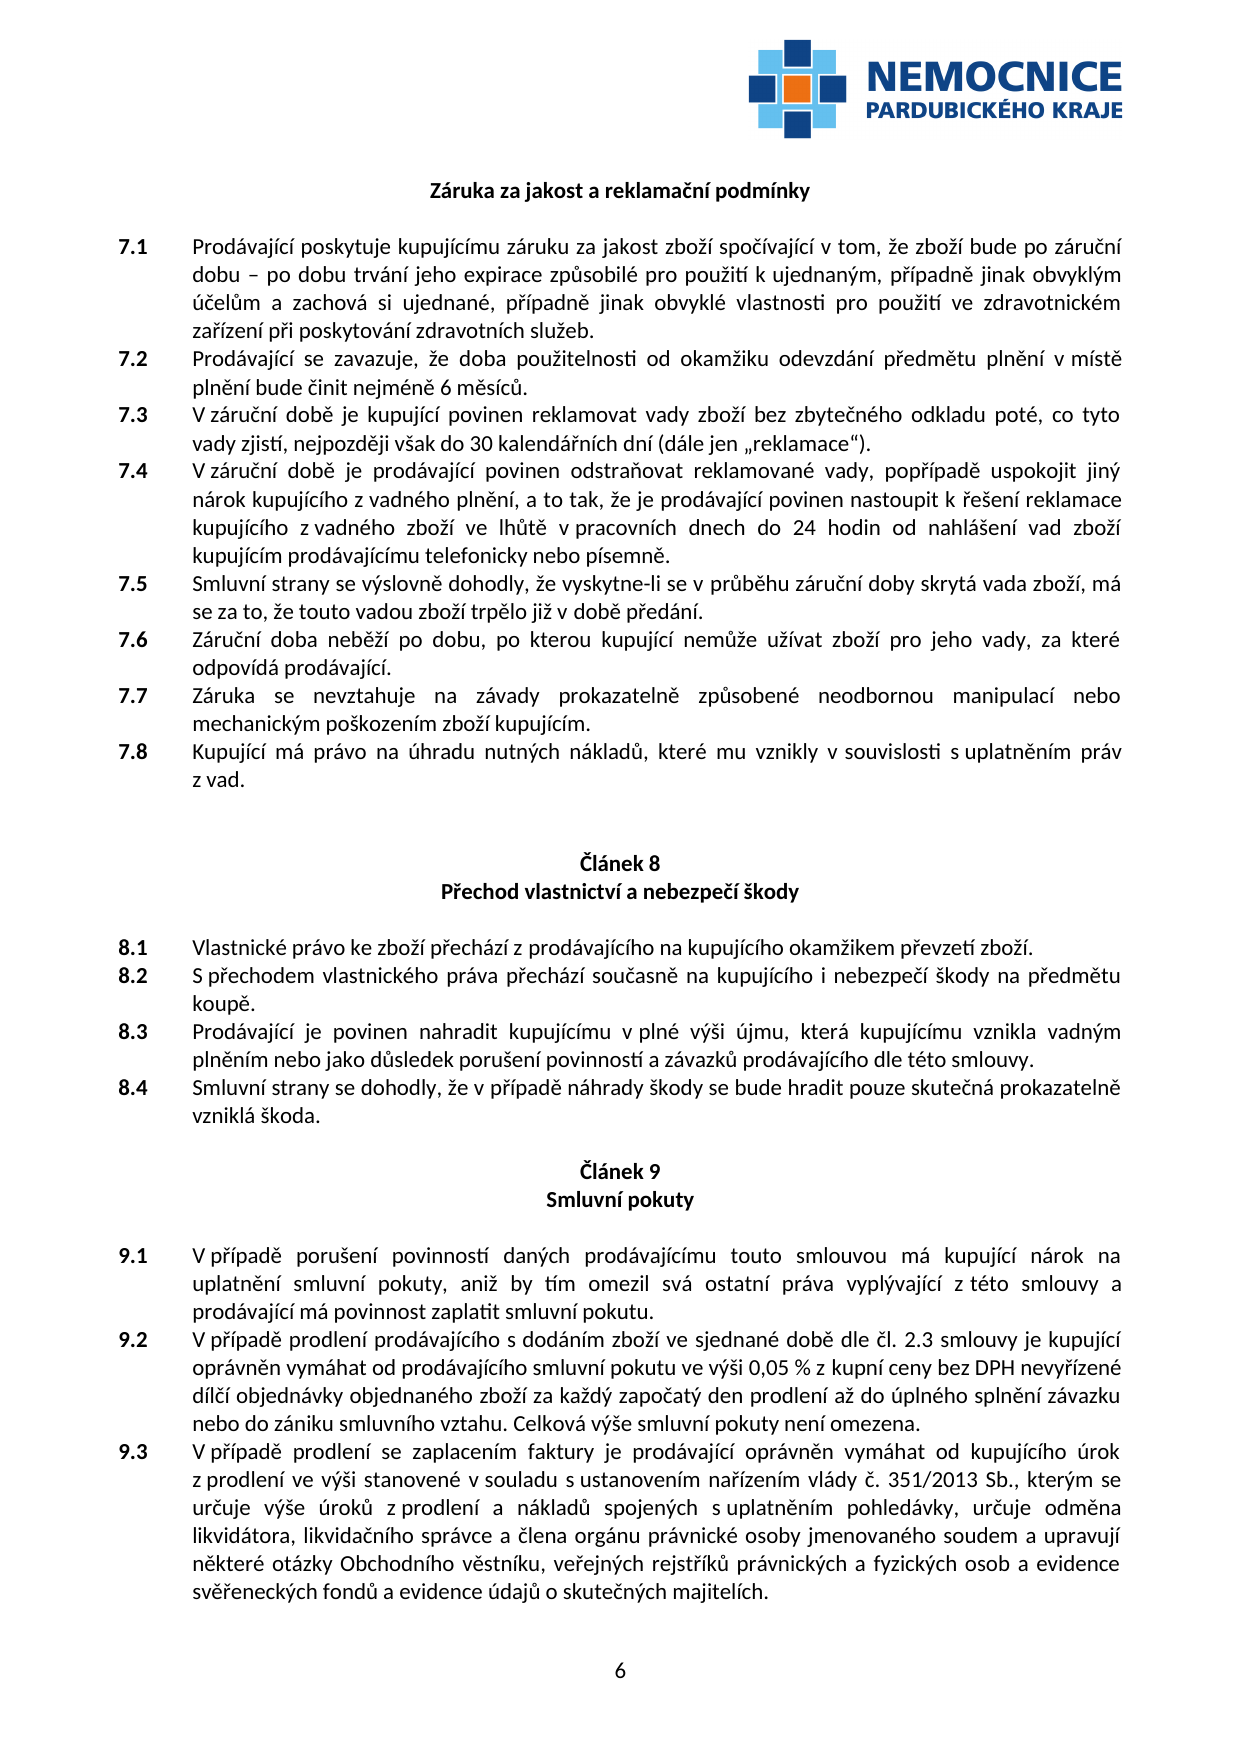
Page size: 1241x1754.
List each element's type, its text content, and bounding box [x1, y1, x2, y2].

text 7.5 Smluvní strany se výslovně dohodly, že vyskytne-li se v průběhu záruční doby skrytá vada zboží, má se za to, že touto vadou zboží trpělo již v době předání. [118, 569, 1122, 625]
text 7.2 Prodávající se zavazuje, že doba použitelnosti od okamžiku odevzdání předmětu plnění v místě plnění bude činit nejméně 6 měsíců. [118, 344, 1122, 401]
text 7.8 Kupující má právo na úhradu nutných nákladů, které mu vznikly v souvislosti s uplatněním práv z vad. [118, 737, 1122, 793]
text 8.2 S přechodem vlastnického práva přechází současně na kupujícího i nebezpečí škody na předmětu koupě. [118, 961, 1122, 1017]
text 8.3 Prodávající je povinen nahradit kupujícímu v plné výši újmu, která kupujícímu vznikla vadným plněním nebo jako důsledek porušení povinností a závazků prodávajícího dle této smlouvy. [118, 1017, 1122, 1073]
text Článek 9 [118, 1157, 1122, 1185]
text 8.1 Vlastnické právo ke zboží přechází z prodávajícího na kupujícího okamžikem převzetí zboží. [118, 933, 1122, 961]
text Záruka za jakost a reklamační podmínky [118, 176, 1122, 204]
text 7.4 V záruční době je prodávající povinen odstraňovat reklamované vady, popřípadě uspokojit jiný nárok kupujícího z vadného plnění, a to tak, že je prodávající povinen nastoupit k řešení reklamace kupujícího z vadného zboží ve lhůtě v pracovních dnech do 24 hodin od nahlášení vad zboží kupujícím prodávajícímu telefonicky nebo písemně. [118, 457, 1122, 569]
text Smluvní pokuty [118, 1185, 1122, 1213]
text 7.6 Záruční doba neběží po dobu, po kterou kupující nemůže užívat zboží pro jeho vady, za které odpovídá prodávající. [118, 625, 1122, 681]
text Přechod vlastnictví a nebezpečí škody [118, 877, 1122, 905]
text 7.7 Záruka se nevztahuje na závady prokazatelně způsobené neodbornou manipulací nebo mechanickým poškozením zboží kupujícím. [118, 681, 1122, 737]
picture [747, 39, 1123, 140]
text 7.3 V záruční době je kupující povinen reklamovat vady zboží bez zbytečného odkladu poté, co tyto vady zjistí, nejpozději však do 30 kalendářních dní (dále jen „reklamace“). [118, 401, 1122, 457]
text 8.4 Smluvní strany se dohodly, že v případě náhrady škody se bude hradit pouze skutečná prokazatelně vzniklá škoda. [118, 1073, 1122, 1129]
text 7.1 Prodávající poskytuje kupujícímu záruku za jakost zboží spočívající v tom, že zboží bude po záruční dobu – po dobu trvání jeho expirace způsobilé pro použití k ujednaným, případně jinak obvyklým účelům a zachová si ujednané, případně jinak obvyklé vlastnosti pro použití ve zdravotnickém zařízení při poskytování zdravotních služeb. [118, 232, 1122, 344]
text Článek 8 [118, 849, 1122, 877]
text 9.1 V případě porušení povinností daných prodávajícímu touto smlouvou má kupující nárok na uplatnění smluvní pokuty, aniž by tím omezil svá ostatní práva vyplývající z této smlouvy a prodávající má povinnost zaplatit smluvní pokutu. [118, 1241, 1122, 1325]
text 9.2 V případě prodlení prodávajícího s dodáním zboží ve sjednané době dle čl. 2.3 smlouvy je kupující oprávněn vymáhat od prodávajícího smluvní pokutu ve výši 0,05 % z kupní ceny bez DPH nevyřízené dílčí objednávky objednaného zboží za každý započatý den prodlení až do úplného splnění závazku nebo do zániku smluvního vztahu. Celková výše smluvní pokuty není omezena. [118, 1325, 1122, 1437]
text 9.3 V případě prodlení se zaplacením faktury je prodávající oprávněn vymáhat od kupujícího úrok z prodlení ve výši stanovené v souladu s ustanovením nařízením vlády č. 351/2013 Sb., kterým se určuje výše úroků z prodlení a nákladů spojených s uplatněním pohledávky, určuje odměna likvidátora, likvidačního správce a člena orgánu právnické osoby jmenovaného soudem a upravují některé otázky Obchodního věstníku, veřejných rejstříků právnických a fyzických osob a evidence svěřeneckých fondů a evidence údajů o skutečných majitelích. [118, 1437, 1122, 1606]
